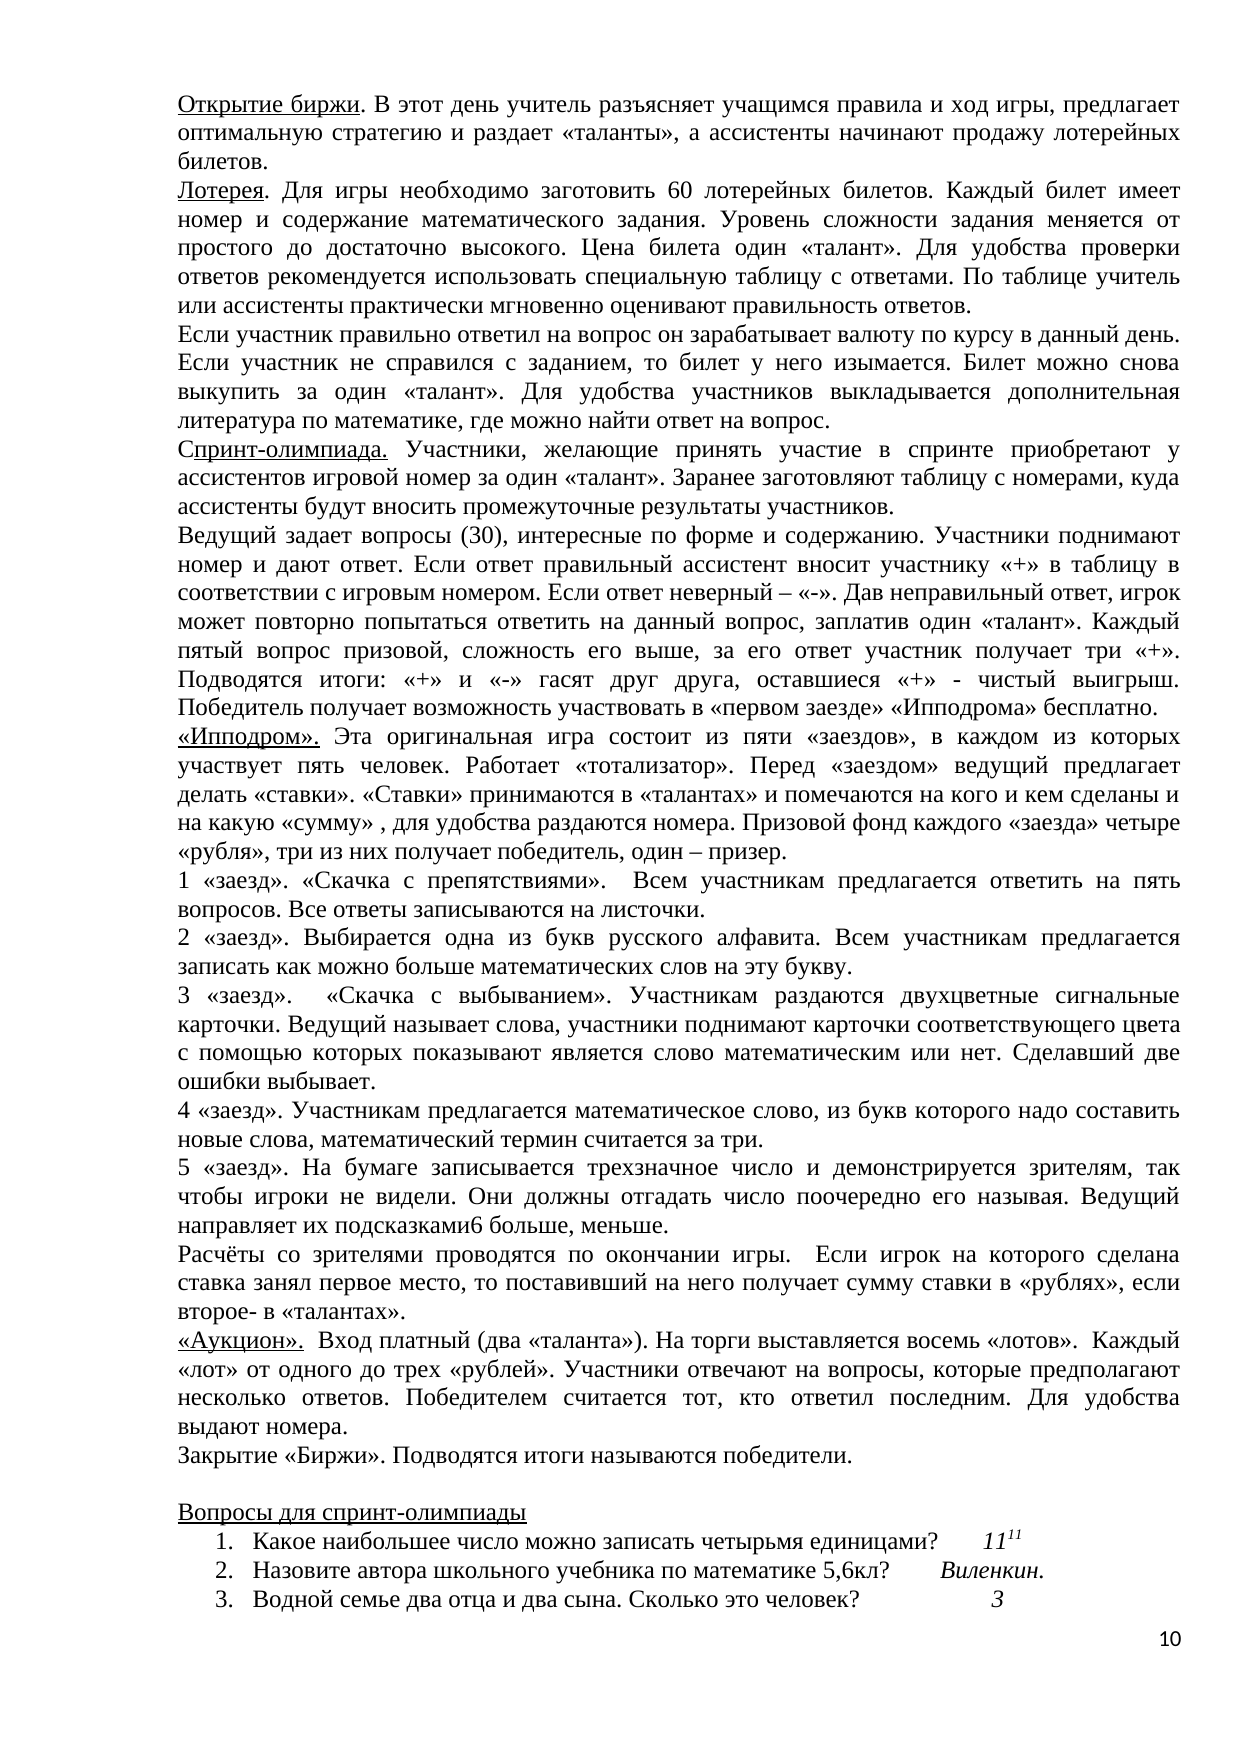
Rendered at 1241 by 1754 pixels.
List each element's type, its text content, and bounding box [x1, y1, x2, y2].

text Лотерея. Для игры необходимо заготовить 60 лотерейных билетов. Каждый билет имеет номер и содержание математического задания. Уровень сложности задания меняется от простого до достаточно высокого. Цена билета один «талант». Для удобства проверки ответов рекомендуется использовать специальную таблицу с ответами. По таблице учитель или ассистенты практически мгновенно оценивают правильность ответов. [177, 175, 1181, 319]
text Если участник правильно ответил на вопрос он зарабатывает валюту по курсу в данный день. Если участник не справился с заданием, то билет у него изымается. Билет можно снова выкупить за один «талант». Для удобства участников выкладывается дополнительная литература по математике, где можно найти ответ на вопрос. [177, 319, 1181, 434]
text «Ипподром». Эта оригинальная игра состоит из пяти «заездов», в каждом из которых участвует пять человек. Работает «тотализатор». Перед «заездом» ведущий предлагает делать «ставки». «Ставки» принимаются в «талантах» и помечаются на кого и кем сделаны и на какую «сумму» , для удобства раздаются номера. Призовой фонд каждого «заезда» четыре «рубля», три из них получает победитель, один – призер. [177, 721, 1181, 865]
text Ведущий задает вопросы (30), интересные по форме и содержанию. Участники поднимают номер и дают ответ. Если ответ правильный ассистент вносит участнику «+» в таблицу в соответствии с игровым номером. Если ответ неверный – «-». Дав неправильный ответ, игрок может повторно попытаться ответить на данный вопрос, заплатив один «талант». Каждый пятый вопрос призовой, сложность его выше, за его ответ участник получает три «+». Подводятся итоги: «+» и «-» гасят друг друга, оставшиеся «+» - чистый выигрыш. Победитель получает возможность участвовать в «первом заезде» «Ипподрома» бесплатно. [177, 520, 1181, 721]
text 4 «заезд». Участникам предлагается математическое слово, из букв которого надо составить новые слова, математический термин считается за три. [177, 1095, 1181, 1152]
text Открытие биржи. В этот день учитель разъясняет учащимся правила и ход игры, предлагает оптимальную стратегию и раздает «таланты», а ассистенты начинают продажу лотерейных билетов. [177, 89, 1181, 175]
list Водной семье два отца и два сына. Сколько это человек? 3 [215, 1584, 1181, 1612]
text 3 «заезд». «Скачка с выбыванием». Участникам раздаются двухцветные сигнальные карточки. Ведущий называет слова, участники поднимают карточки соответствующего цвета с помощью которых показывают является слово математическим или нет. Сделавший две ошибки выбывает. [177, 980, 1181, 1095]
text 5 «заезд». На бумаге записывается трехзначное число и демонстрируется зрителям, так чтобы игроки не видели. Они должны отгадать число поочередно его называя. Ведущий направляет их подсказками6 больше, меньше. [177, 1152, 1181, 1239]
text Спринт-олимпиада. Участники, желающие принять участие в спринте приобретают у ассистентов игровой номер за один «талант». Заранее заготовляют таблицу с номерами, куда ассистенты будут вносить промежуточные результаты участников. [177, 434, 1181, 520]
list Какое наибольшее число можно записать четырьмя единицами? 1111 [215, 1526, 1181, 1555]
text Вопросы для спринт-олимпиады [177, 1497, 1181, 1526]
text Закрытие «Биржи». Подводятся итоги называются победители. [177, 1440, 1181, 1469]
text 2 «заезд». Выбирается одна из букв русского алфавита. Всем участникам предлагается записать как можно больше математических слов на эту букву. [177, 922, 1181, 980]
text 1 «заезд». «Скачка с препятствиями». Всем участникам предлагается ответить на пять вопросов. Все ответы записываются на листочки. [177, 865, 1181, 922]
text «Аукцион». Вход платный (два «таланта»). На торги выставляется восемь «лотов». Каждый «лот» от одного до трех «рублей». Участники отвечают на вопросы, которые предполагают несколько ответов. Победителем считается тот, кто ответил последним. Для удобства выдают номера. [177, 1325, 1181, 1440]
list Назовите автора школьного учебника по математике 5,6кл? Виленкин. [215, 1555, 1181, 1584]
text Расчёты со зрителями проводятся по окончании игры. Если игрок на которого сделана ставка занял первое место, то поставивший на него получает сумму ставки в «рублях», если второе- в «талантах». [177, 1239, 1181, 1325]
